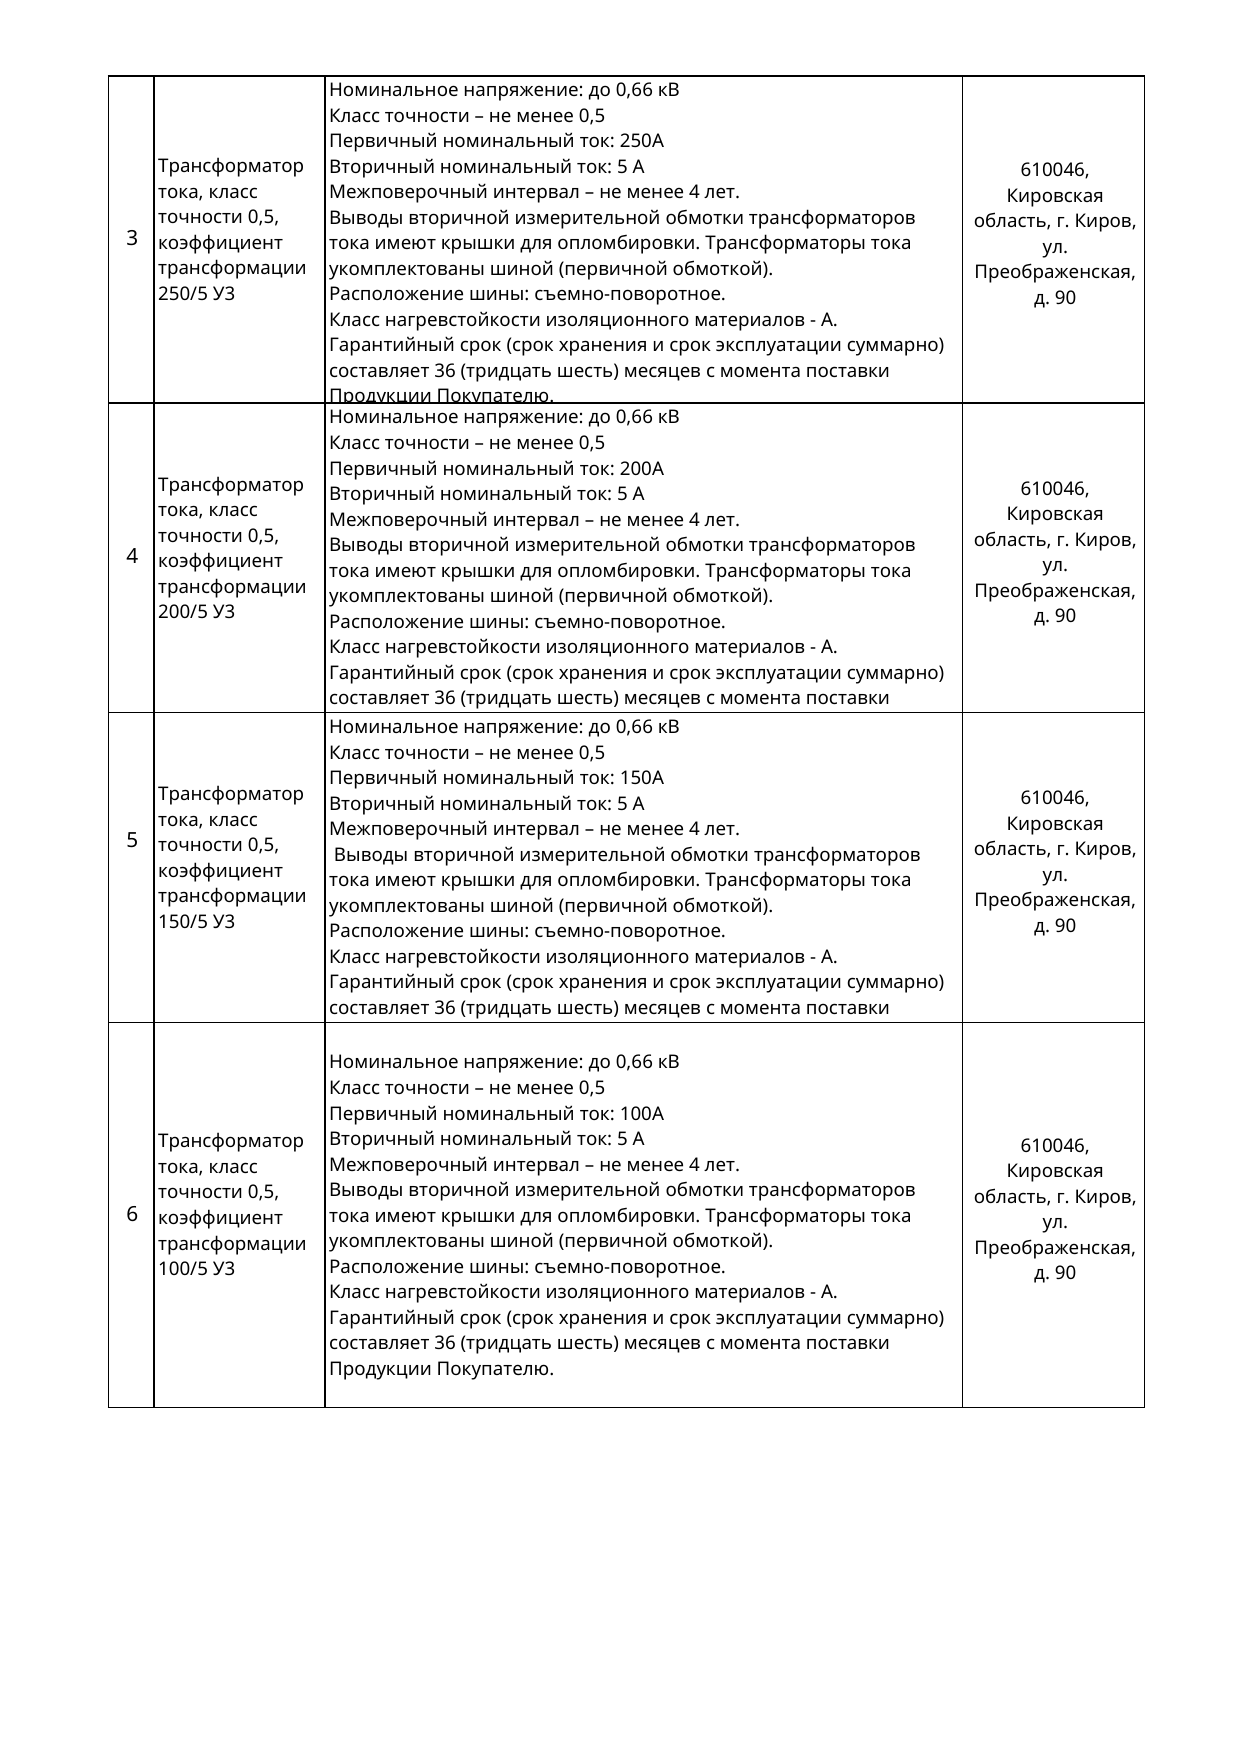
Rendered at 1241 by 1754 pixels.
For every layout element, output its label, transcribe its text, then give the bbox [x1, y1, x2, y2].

table_cell 6 [109, 1023, 153, 1407]
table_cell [963, 404, 1144, 712]
table_cell 610046, Кировская область, г. Киров, ул. Преображенская, д. 90 [963, 713, 1144, 1021]
table_cell Трансформатор тока, класс точности 0,5, коэффициент трансформации 150/5 У3 [155, 713, 324, 1021]
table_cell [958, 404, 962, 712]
table_cell Трансформатор тока, класс точности 0,5, коэффициент трансформации 200/5 У3 [155, 404, 324, 712]
table_cell Трансформатор тока, класс точности 0,5, коэффициент трансформации 250/5 У3 [155, 77, 324, 402]
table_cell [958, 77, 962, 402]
table_cell 4 [109, 404, 153, 712]
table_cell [963, 1023, 1144, 1407]
table_cell 5 [109, 713, 153, 1021]
table_cell Номинальное напряжение: до 0,66 кВ Класс точности – не менее 0,5 Первичный номинальный ток: 100А Вторичный номинальный ток: 5 А Межповерочный интервал – не менее 4 лет. Выводы вторичной измерительной обмотки трансформаторов тока имеют крышки для опломбировки. Трансформаторы тока укомплектованы шиной (первичной обмоткой). Расположение шины: съемно-поворотное. Класс нагревстойкости изоляционного материалов - А. Гарантийный срок (срок хранения и срок эксплуатации суммарно) составляет 36 (тридцать шесть) месяцев с момента поставки Продукции Покупателю. [326, 1023, 962, 1407]
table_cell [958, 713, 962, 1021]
table_cell Трансформатор тока, класс точности 0,5, коэффициент трансформации 100/5 У3 [155, 1023, 324, 1407]
table_cell 3 [109, 77, 153, 402]
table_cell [963, 77, 1144, 402]
